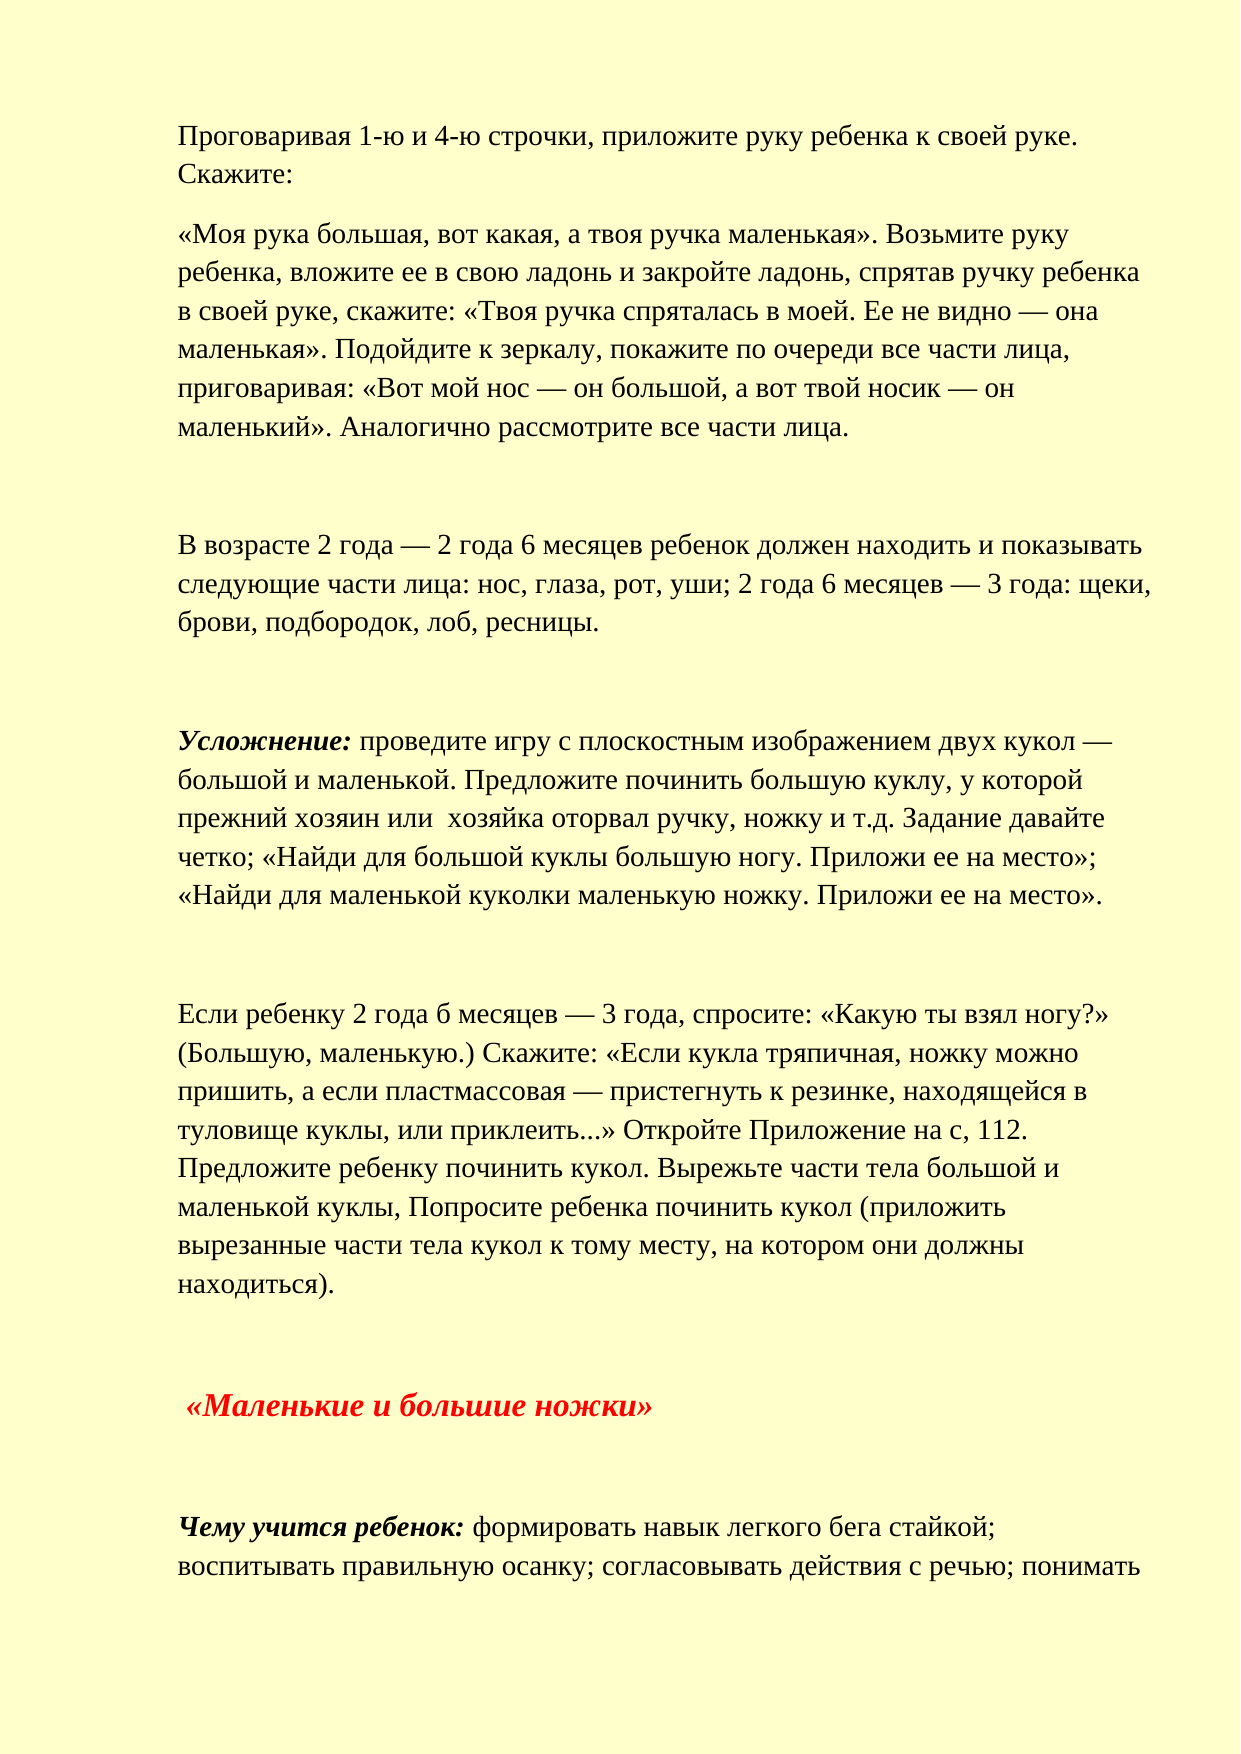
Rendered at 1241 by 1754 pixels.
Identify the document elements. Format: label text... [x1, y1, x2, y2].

text Усложнение: проведите игру с плоскостным изображением двух кукол — большой и маленькой. Предложите починить большую куклу, у которой прежний хозяин или хозяйка оторвал ручку, ножку и т.д. Задание давайте четко; «Найди для большой куклы большую ногу. Приложи ее на место»; «Найди для маленькой куколки маленькую ножку. Приложи ее на место». [177, 723, 1152, 911]
text «Маленькие и большие ножки» [177, 1385, 1152, 1423]
text Проговаривая 1-ю и 4-ю строчки, приложите руку ребенка к своей руке. Скажите: [177, 118, 1152, 190]
text В возрасте 2 года — 2 года 6 месяцев ребенок должен находить и показывать следующие части лица: нос, глаза, рот, уши; 2 года 6 месяцев — 3 года: щеки, брови, подбородок, лоб, ресницы. [177, 527, 1152, 638]
text «Моя рука большая, вот какая, а твоя ручка маленькая». Возьмите руку ребенка, вложите ее в свою ладонь и закройте ладонь, спрятав ручку ребенка в своей руке, скажите: «Твоя ручка спряталась в моей. Ее не видно — она маленькая». Подойдите к зеркалу, покажите по очереди все части лица, приговаривая: «Вот мой нос — он большой, а вот твой носик — он маленький». Аналогично рассмотрите все части лица. [177, 216, 1152, 442]
text Если ребенку 2 года б месяцев — 3 года, спросите: «Какую ты взял ногу?» (Большую, маленькую.) Скажите: «Если кукла тряпичная, ножку можно пришить, а если пластмассовая — пристегнуть к резинке, находящейся в туловище куклы, или приклеить...» Откройте Приложение на с, 112. Предложите ребенку починить кукол. Вырежьте части тела большой и маленькой куклы, Попросите ребенка починить кукол (приложить вырезанные части тела кукол к тому месту, на котором они должны находиться). [177, 996, 1152, 1299]
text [177, 1509, 1152, 1581]
